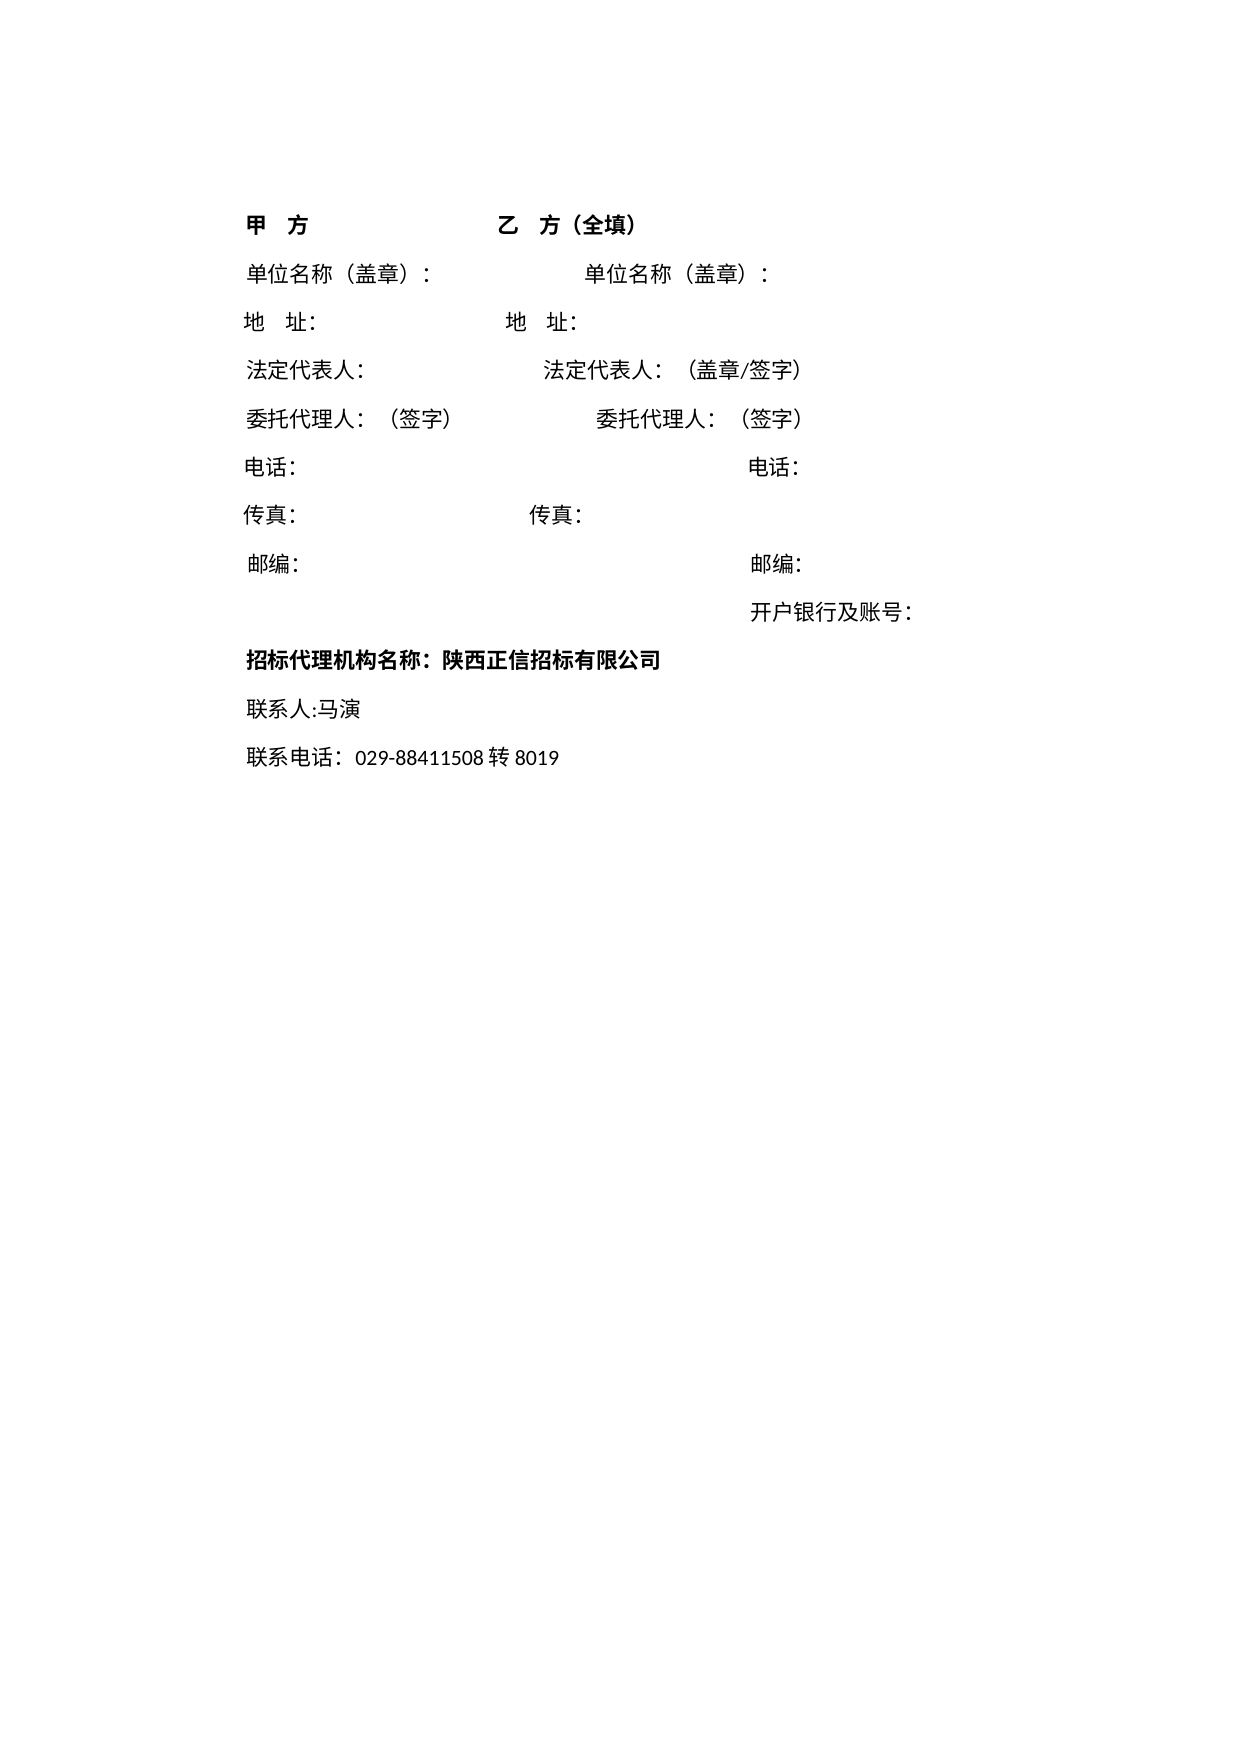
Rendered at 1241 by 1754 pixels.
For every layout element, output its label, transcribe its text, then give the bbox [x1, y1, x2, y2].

text 传真： 传真： [187, 498, 1053, 530]
text 单位名称（盖章）： 单位名称（盖章）： [187, 256, 1053, 289]
text 甲 方 乙 方（全填） [187, 208, 1053, 240]
text 邮编： 邮编： [187, 546, 1053, 579]
text 电话： 电话： [187, 449, 1053, 482]
text 联系人:马演 [187, 691, 1053, 724]
text 联系电话：029-88411508转8019 [187, 739, 1053, 772]
text 地 址： 地 址： [187, 304, 1053, 337]
text 招标代理机构名称：陕西正信招标有限公司 [187, 643, 1053, 675]
text 开户银行及账号： [187, 594, 1053, 627]
text 法定代表人： 法定代表人：（盖章/签字） [187, 353, 1053, 385]
text 委托代理人：（签字） 委托代理人：（签字） [187, 401, 1053, 434]
